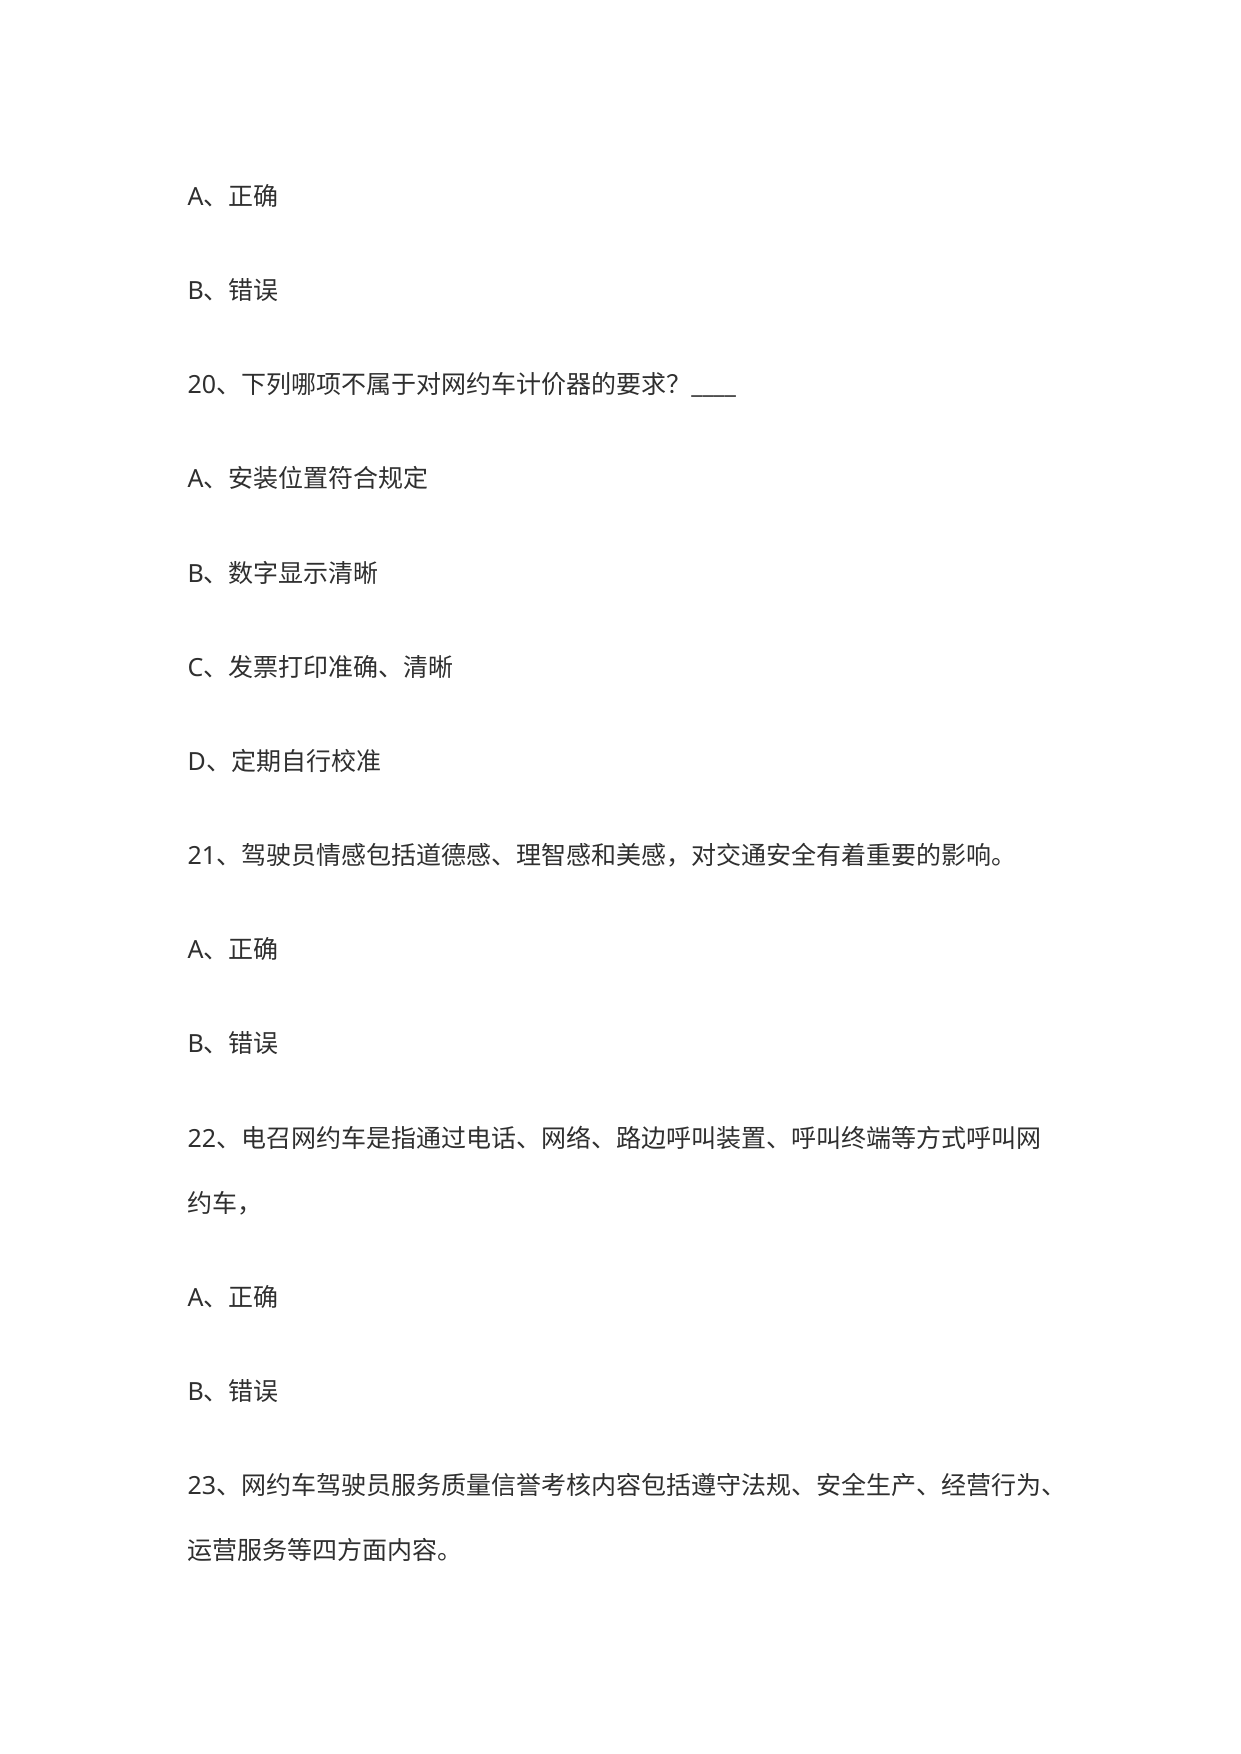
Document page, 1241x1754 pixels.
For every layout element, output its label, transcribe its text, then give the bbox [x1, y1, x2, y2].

text 21、驾驶员情感包括道德感、理智感和美感，对交通安全有着重要的影响。 [187, 821, 1053, 886]
text A、正确 [187, 915, 1053, 980]
text A、安装位置符合规定 [187, 444, 1053, 509]
text B、错误 [187, 256, 1053, 321]
text A、正确 [187, 162, 1053, 227]
text B、错误 [187, 1357, 1053, 1422]
text D、定期自行校准 [187, 727, 1053, 792]
text B、错误 [187, 1009, 1053, 1074]
text B、数字显示清晰 [187, 539, 1053, 604]
text 22、电召网约车是指通过电话、网络、路边呼叫装置、呼叫终端等方式呼叫网约车， [187, 1104, 1053, 1234]
text C、发票打印准确、清晰 [187, 633, 1053, 698]
text 20、下列哪项不属于对网约车计价器的要求？____ [187, 350, 1053, 415]
text 23、网约车驾驶员服务质量信誉考核内容包括遵守法规、安全生产、经营行为、运营服务等四方面内容。 [187, 1451, 1053, 1581]
text A、正确 [187, 1263, 1053, 1328]
